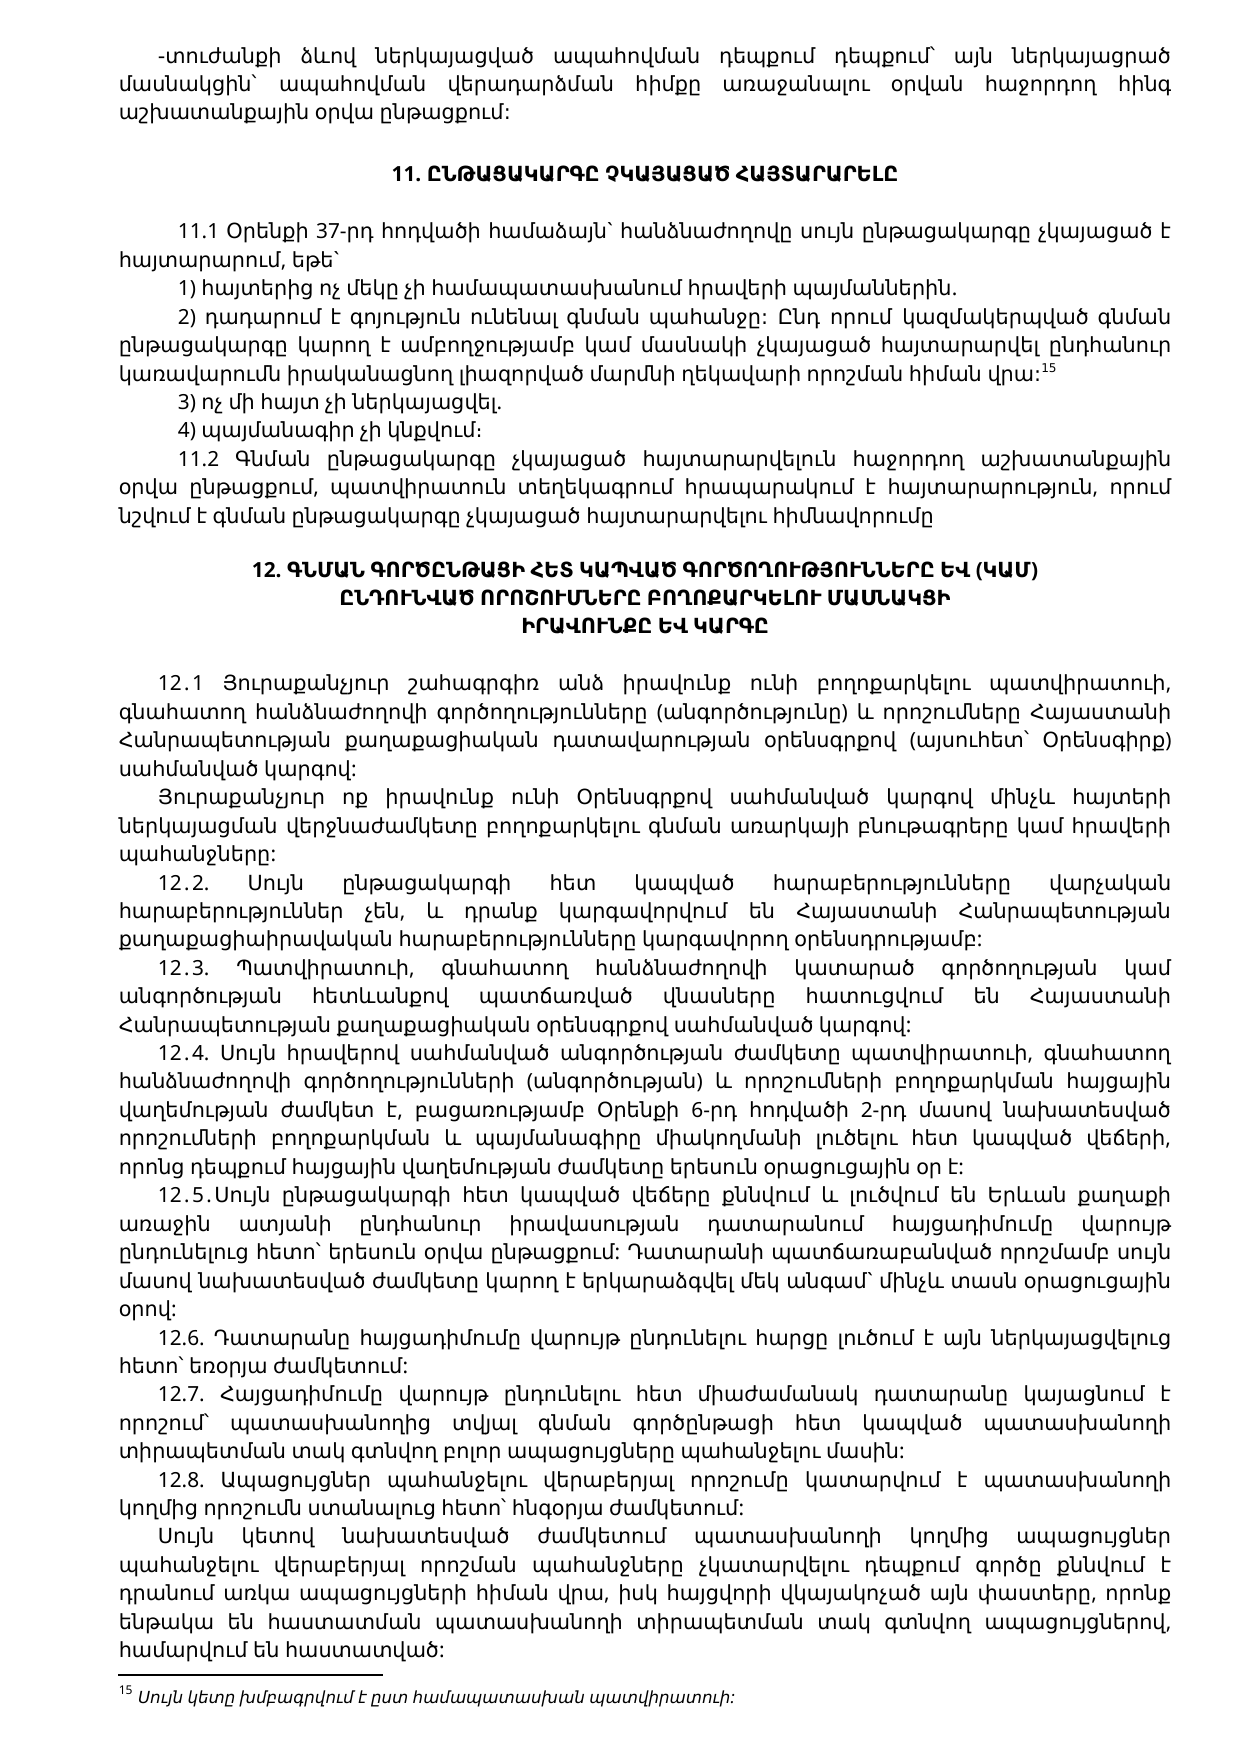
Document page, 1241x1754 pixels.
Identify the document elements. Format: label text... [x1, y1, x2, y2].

text 12.7. Հայցադիմումը վարույթ ընդունելու հետ միաժամանակ դատարանը կայացնում է որոշում՝ պատասխանողից տվյալ գնման գործընթացի հետ կապված պատասխանողի տիրապետման տակ գտնվող բոլոր ապացույցները պահանջելու մասին: [118, 1379, 1171, 1465]
text 2) դադարում է գոյություն ունենալ գնման պահանջը: Ընդ որում կազմակերպված գնման ընթացակարգը կարող է ամբողջությամբ կամ մասնակի չկայացած հայտարարվել ընդհանուր կառավարումն իրականացնող լիազորված մարմնի ղեկավարի որոշման հիման վրա: [118, 302, 1171, 387]
text -տուժանքի ձևով ներկայացված ապահովման դեպքում դեպքում՝ այն ներկայացրած մասնակցին՝ ապահովման վերադարձման հիմքը առաջանալու օրվան հաջորդող հինգ աշխատանքային օրվա ընթացքում: [118, 44, 1171, 126]
text 12.8. Ապացույցներ պահանջելու վերաբերյալ որոշումը կատարվում է պատասխանողի կողմից որոշումն ստանալուց հետո՝ հնգօրյա ժամկետում: [118, 1465, 1171, 1522]
text Սույն կետով նախատեսված ժամկետում պատասխանողի կողմից ապացույցներ պահանջելու վերաբերյալ որոշման պահանջները չկատարվելու դեպքում գործը քննվում է դրանում առկա ապացույցների հիման վրա, իսկ հայցվորի վկայակոչած այն փաստերը, որոնք ենթակա են հաստատման պատասխանողի տիրապետման տակ գտնվող ապացույցներով, համարվում են հաստատված: [118, 1522, 1171, 1664]
text 12․2. Սույն ընթացակարգի հետ կապված հարաբերությունները վարչական հարաբերություններ չեն, և դրանք կարգավորվում են Հայաստանի Հանրապետության քաղաքացիաիրավական հարաբերությունները կարգավորող օրենսդրությամբ: [118, 868, 1171, 953]
text 3) ոչ մի հայտ չի ներկայացվել. [118, 387, 1171, 416]
text Յուրաքանչյուր ոք իրավունք ունի Օրենսգրքով սահմանված կարգով մինչև հայտերի ներկայացման վերջնաժամկետը բողոքարկելու գնման առարկայի բնութագրերը կամ հրավերի պահանջները: [118, 782, 1171, 868]
text 4) պայմանագիր չի կնքվում։ [118, 416, 1171, 444]
text ԸՆԴՈՒՆՎԱԾ ՈՐՈՇՈՒՄՆԵՐԸ ԲՈՂՈՔԱՐԿԵԼՈՒ ՄԱՍՆԱԿՑԻ [118, 583, 1171, 612]
text 11.2 Գնման ընթացակարգը չկայացած հայտարարվելուն հաջորդող աշխատանքային օրվա ընթացքում, պատվիրատուն տեղեկագրում հրապարակում է հայտարարություն, որում նշվում է գնման ընթացակարգը չկայացած հայտարարվելու հիմնավորումը [118, 444, 1171, 529]
text 12. ԳՆՄԱՆ ԳՈՐԾԸՆԹԱՑԻ ՀԵՏ ԿԱՊՎԱԾ ԳՈՐԾՈՂՈՒԹՅՈՒՆՆԵՐԸ ԵՎ (ԿԱՄ) [118, 555, 1171, 583]
text 12․4. Սույն հրավերով սահմանված անգործության ժամկետը պատվիրատուի, գնահատող հանձնաժողովի գործողությունների (անգործության) և որոշումների բողոքարկման հայցային վաղեմության ժամկետ է, բացառությամբ Օրենքի 6-րդ հոդվածի 2-րդ մասով նախատեսված որոշումների բողոքարկման և պայմանագիրը միակողմանի լուծելու հետ կապված վեճերի, որոնց դեպքում հայցային վաղեմության ժամկետը երեսուն օրացուցային օր է: [118, 1038, 1171, 1180]
text 12.6. Դատարանը հայցադիմումը վարույթ ընդունելու հարցը լուծում է այն ներկայացվելուց հետո՝ եռօրյա ժամկետում: [118, 1323, 1171, 1379]
text 12․1 Յուրաքանչյուր շահագրգիռ անձ իրավունք ունի բողոքարկելու պատվիրատուի, գնահատող հանձնաժողովի գործողությունները (անգործությունը) և որոշումները Հայաստանի Հանրապետության քաղաքացիական դատավարության օրենսգրքով (այսուհետ՝ Օրենսգիրք) սահմանված կարգով: [118, 668, 1171, 782]
text 12․3. Պատվիրատուի, գնահատող հանձնաժողովի կատարած գործողության կամ անգործության հետևանքով պատճառված վնասները հատուցվում են Հայաստանի Հանրապետության քաղաքացիական օրենսգրքով սահմանված կարգով: [118, 953, 1171, 1038]
text 11. ԸՆԹԱՑԱԿԱՐԳԸ ՉԿԱՅԱՑԱԾ ՀԱՅՏԱՐԱՐԵԼԸ [118, 159, 1171, 188]
text 1) հայտերից ոչ մեկը չի համապատասխանում հրավերի պայմաններին. [118, 273, 1171, 302]
text 11.1 Օրենքի 37-րդ հոդվածի համաձայն` հանձնաժողովը սույն ընթացակարգը չկայացած է հայտարարում, եթե` [118, 216, 1171, 273]
text ԻՐԱՎՈՒՆՔԸ ԵՎ ԿԱՐԳԸ [118, 612, 1171, 640]
text 12․5․Սույն ընթացակարգի հետ կապված վեճերը քննվում և լուծվում են Երևան քաղաքի առաջին ատյանի ընդհանուր իրավասության դատարանում հայցադիմումը վարույթ ընդունելուց հետո՝ երեսուն օրվա ընթացքում: Դատարանի պատճառաբանված որոշմամբ սույն մասով նախատեսված ժամկետը կարող է երկարաձգվել մեկ անգամ` մինչև տասն օրացուցային օրով: [118, 1180, 1171, 1323]
